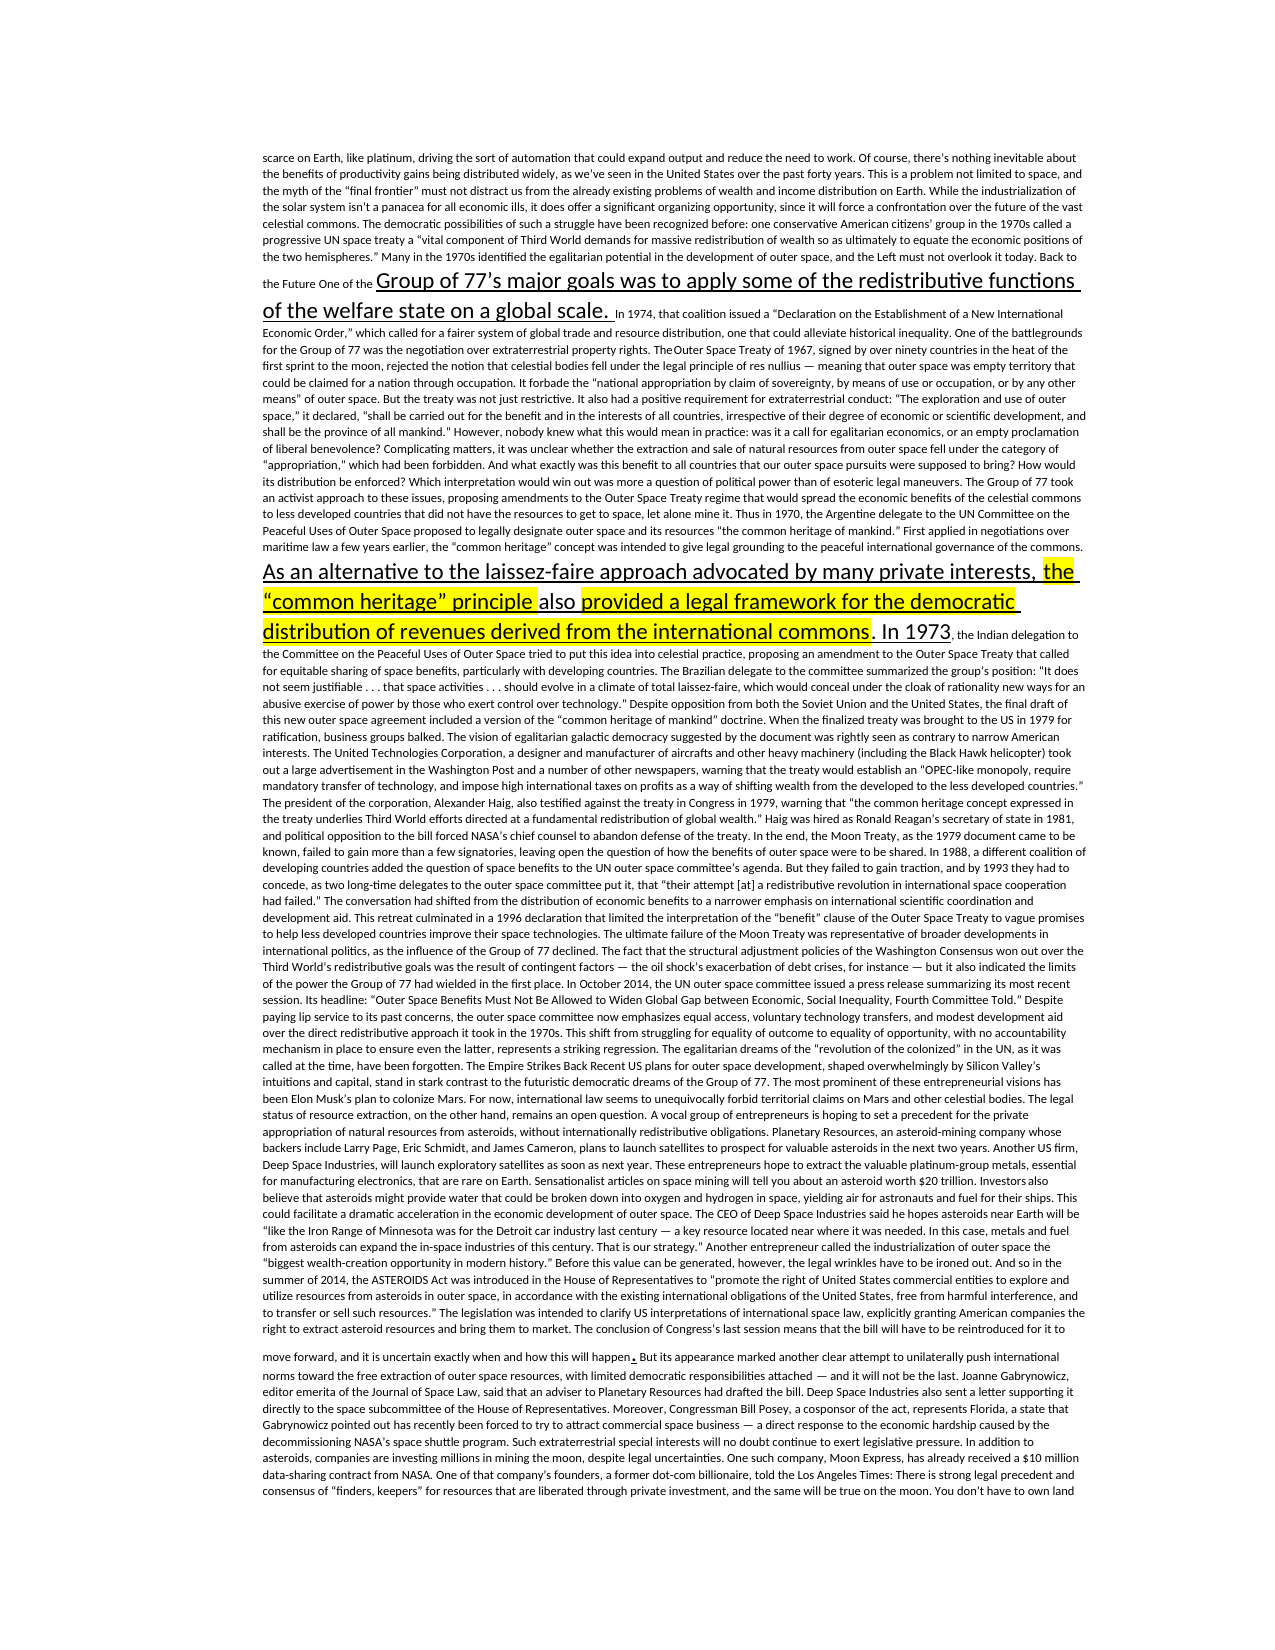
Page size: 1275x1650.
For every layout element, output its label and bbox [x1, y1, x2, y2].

text [262, 150, 1087, 1499]
